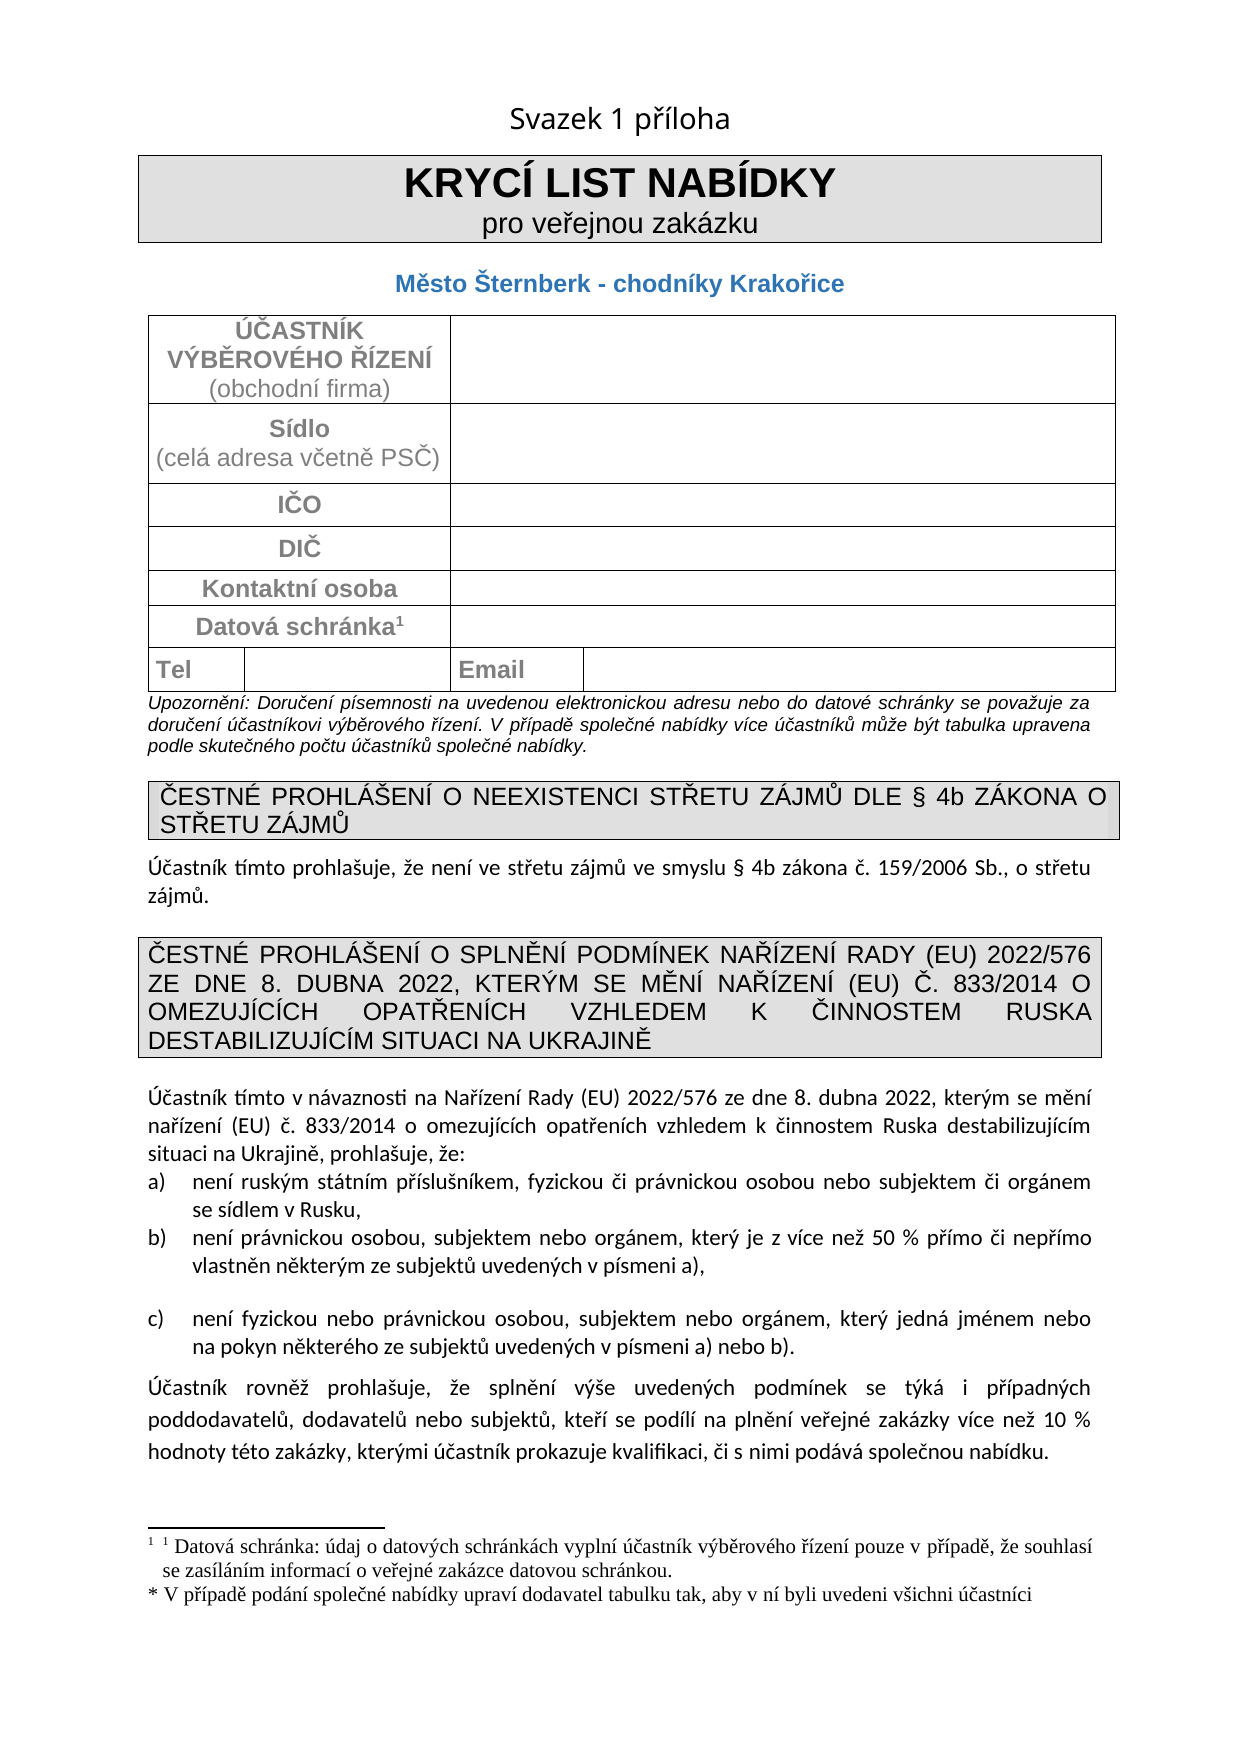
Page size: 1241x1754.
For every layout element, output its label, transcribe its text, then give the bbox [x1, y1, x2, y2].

table_cell IČO [149, 484, 450, 526]
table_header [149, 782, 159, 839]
list není fyzickou nebo právnickou osobou, subjektem nebo orgánem, který jedná jménem nebo na pokyn některého ze subjektů uvedených v písmeni a) nebo b). [148, 1304, 1092, 1360]
table_cell [451, 484, 1115, 526]
text Upozornění: Doručení písemnosti na uvedenou elektronickou adresu nebo do datové schránky se považuje za doručení účastníkovi výběrového řízení. V případě společné nabídky více účastníků může být tabulka upravena podle skutečného počtu účastníků společné nabídky. [148, 692, 1092, 757]
text Účastník rovněž prohlašuje, že splnění výše uvedených podmínek se týká i případných poddodavatelů, dodavatelů nebo subjektů, kteří se podílí na plnění veřejné zakázky více než 10 % hodnoty této zakázky, kterými účastník prokazuje kvalifikaci, či s nimi podává společnou nabídku. [148, 1373, 1092, 1465]
table_cell Kontaktní osoba [149, 571, 450, 605]
list není právnickou osobou, subjektem nebo orgánem, který je z více než 50 % přímo či nepřímo vlastněn některým ze subjektů uvedených v písmeni a), [148, 1223, 1092, 1279]
table_cell [451, 571, 1115, 605]
table_cell DIČ [149, 527, 450, 570]
table_cell [451, 527, 1115, 570]
table_cell Datová schránka [149, 606, 450, 647]
table_cell Email [451, 648, 583, 691]
text KRYCÍ LIST NABÍDKY [139, 156, 1101, 203]
text ČESTNÉ PROHLÁŠENÍ O SPLNĚNÍ PODMÍNEK NAŘÍZENÍ RADY (EU) 2022/576 ZE DNE 8. DUBNA 2022, KTERÝM SE MĚNÍ NAŘÍZENÍ (EU) Č. 833/2014 O OMEZUJÍCÍCH OPATŘENÍCH VZHLEDEM K ČINNOSTEM RUSKA DESTABILIZUJÍCÍM SITUACI NA UKRAJINĚ [139, 938, 1101, 1057]
table_cell [584, 648, 1115, 691]
table_cell [451, 404, 1115, 483]
text Město Šternberk - chodníky Krakořice [148, 269, 1092, 298]
text Účastník tímto v návaznosti na Nařízení Rady (EU) 2022/576 ze dne 8. dubna 2022, kterým se mění nařízení (EU) č. 833/2014 o omezujících opatřeních vzhledem k činnostem Ruska destabilizujícím situaci na Ukrajině, prohlašuje, že: [148, 1083, 1092, 1167]
table_cell Sídlo (celá adresa včetně PSČ) [149, 404, 450, 483]
text Účastník tímto prohlašuje, že není ve střetu zájmů ve smyslu § 4b zákona č. 159/2006 Sb., o střetu zájmů. [148, 853, 1092, 909]
list není ruským státním příslušníkem, fyzickou či právnickou osobou nebo subjektem či orgánem se sídlem v Rusku, [148, 1167, 1092, 1223]
table_header [451, 316, 1115, 403]
table_cell Tel [149, 648, 244, 691]
table_cell [245, 648, 450, 691]
text Svazek 1 příloha [148, 99, 1092, 138]
text pro veřejnou zakázku [139, 203, 1101, 242]
table_header ÚČASTNÍK VÝBĚROVÉHO ŘÍZENÍ (obchodní firma) [149, 316, 450, 403]
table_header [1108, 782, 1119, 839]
table_cell [451, 606, 1115, 647]
